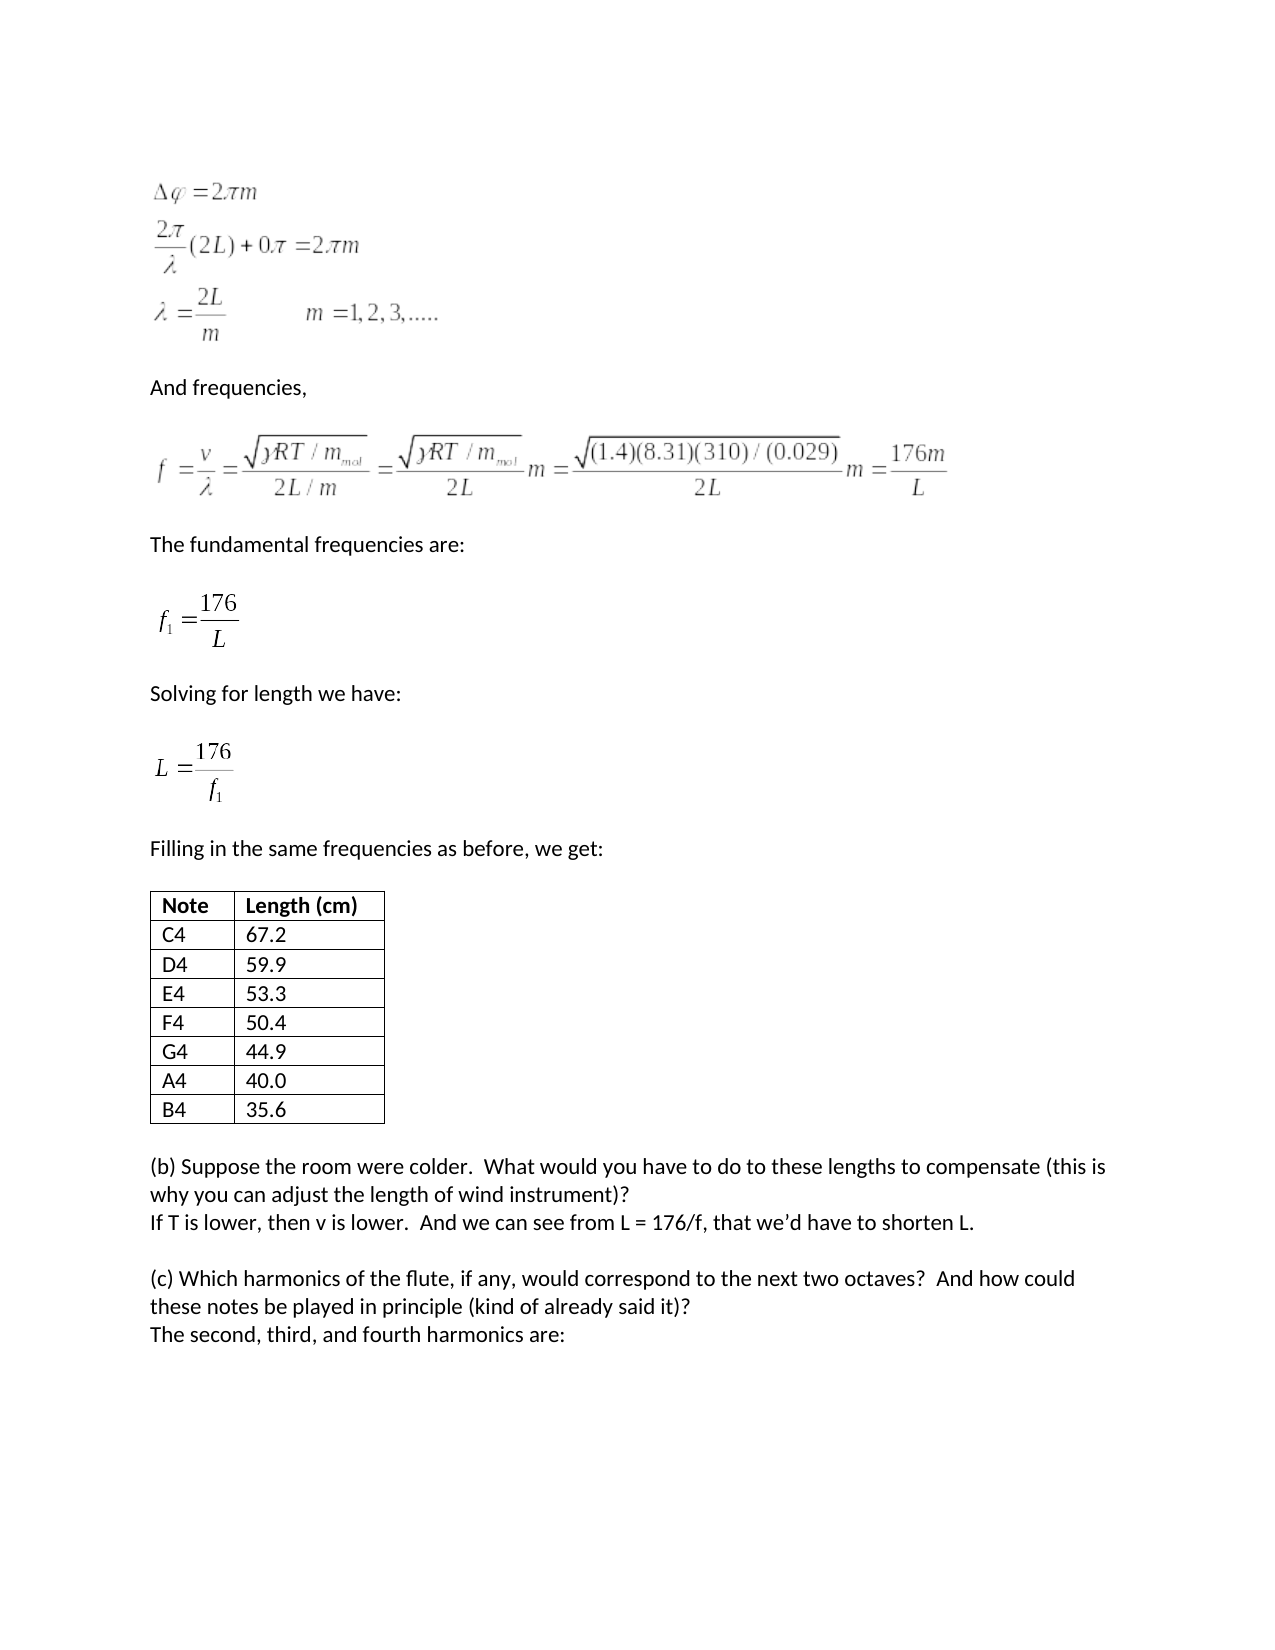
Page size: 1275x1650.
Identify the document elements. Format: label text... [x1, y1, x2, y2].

table_cell A4 [151, 1066, 234, 1094]
table_cell 40.0 [235, 1066, 384, 1094]
text The fundamental frequencies are: [150, 530, 1125, 558]
table_cell 53.3 [235, 979, 384, 1007]
text Solving for length we have: [150, 679, 1125, 707]
table_cell 50.4 [235, 1008, 384, 1036]
text (c) Which harmonics of the flute, if any, would correspond to the next two octaves? And how could these notes be played in principle (kind of already said it)? [150, 1264, 1125, 1320]
table_header Note [151, 892, 234, 919]
table_cell 44.9 [235, 1037, 384, 1065]
text And frequencies, [150, 373, 1125, 402]
text The second, third, and fourth harmonics are: [150, 1320, 1125, 1348]
text Filling in the same frequencies as before, we get: [150, 834, 1125, 862]
table_cell 59.9 [235, 950, 384, 978]
table_cell D4 [151, 950, 234, 978]
text If T is lower, then v is lower. And we can see from L = 176/f, that we’d have to shorten L. [150, 1208, 1125, 1236]
table_header Length (cm) [235, 892, 384, 919]
table_cell G4 [151, 1037, 234, 1065]
table_cell B4 [151, 1095, 234, 1123]
table_cell 35.6 [235, 1095, 384, 1123]
table_cell C4 [151, 921, 234, 949]
text (b) Suppose the room were colder. What would you have to do to these lengths to compensate (this is why you can adjust the length of wind instrument)? [150, 1152, 1125, 1208]
table_cell 67.2 [235, 921, 384, 949]
table_cell E4 [151, 979, 234, 1007]
table_cell F4 [151, 1008, 234, 1036]
